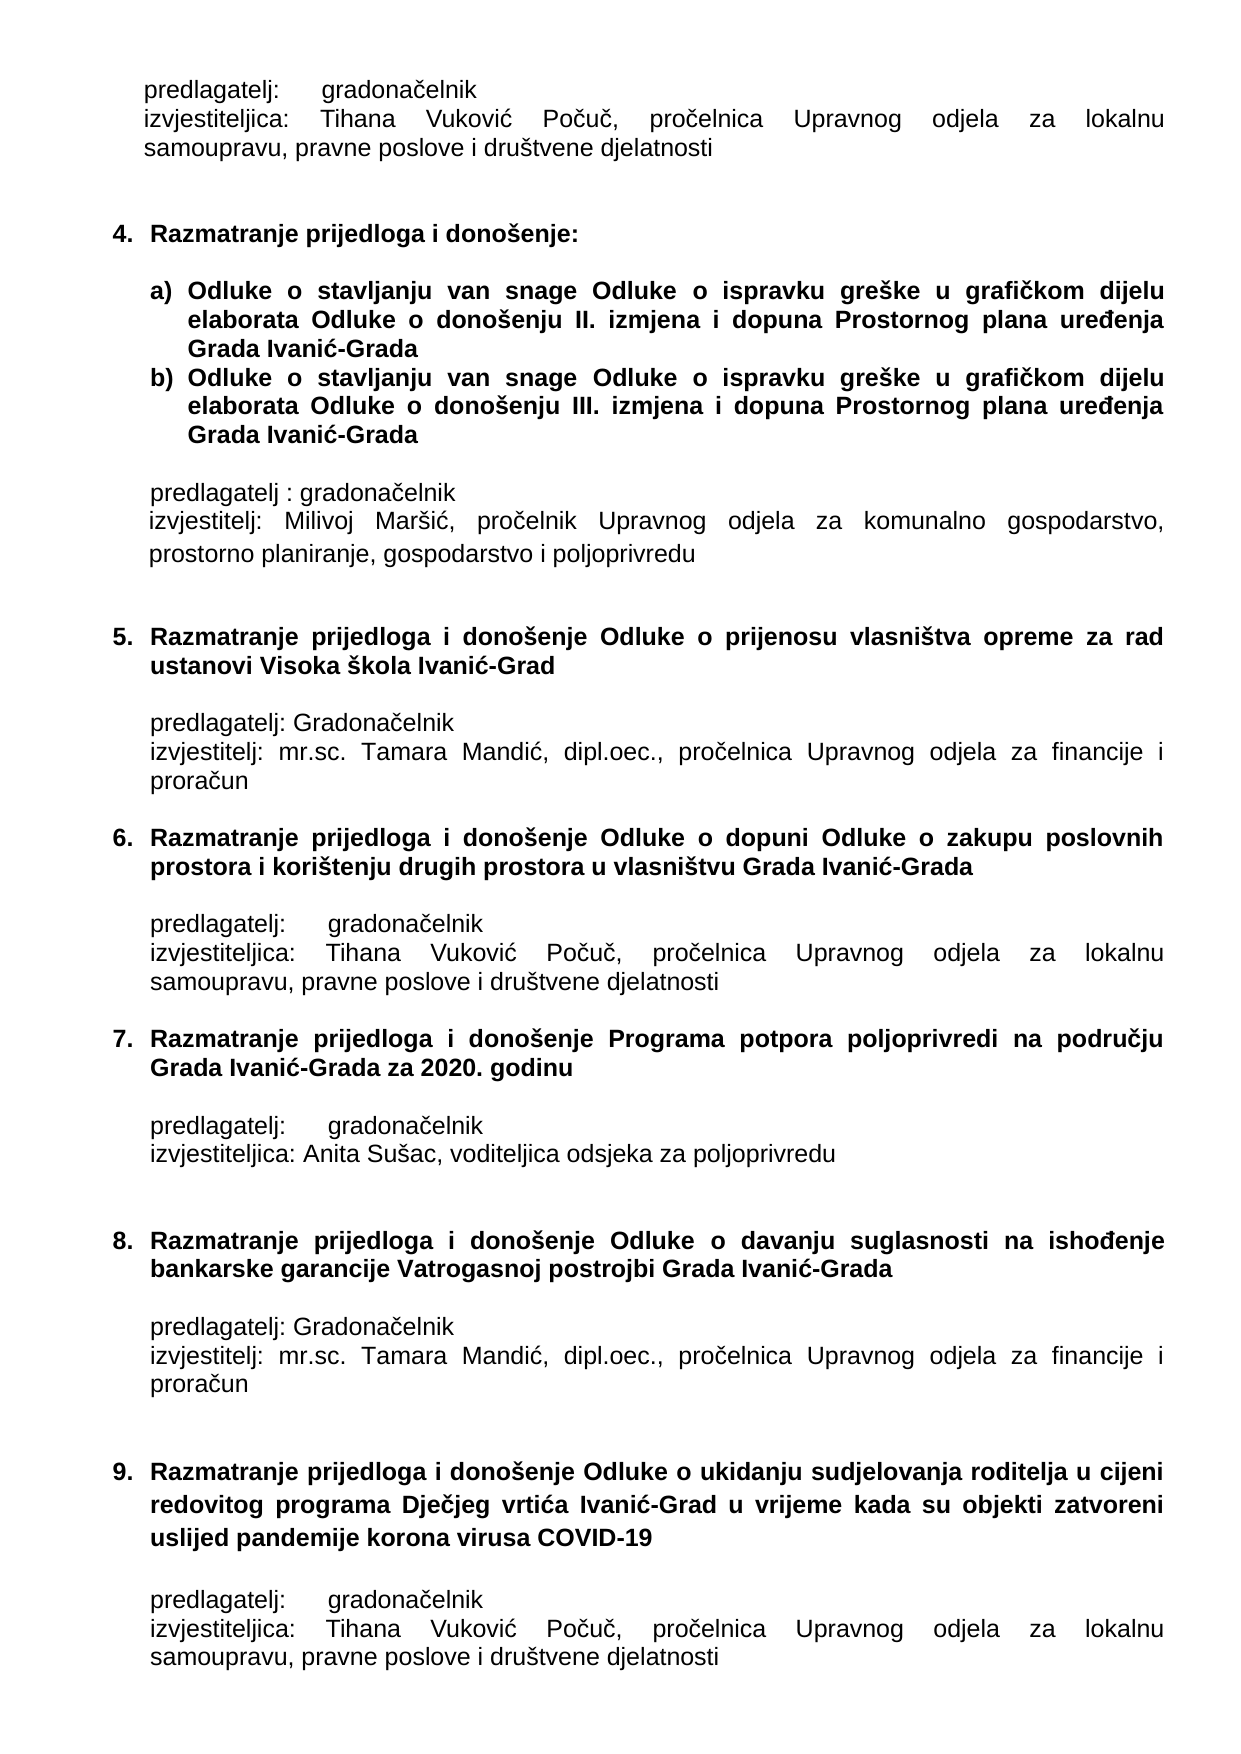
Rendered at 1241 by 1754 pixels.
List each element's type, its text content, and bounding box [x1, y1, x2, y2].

list Razmatranje prijedloga i donošenje Odluke o prijenosu vlasništva opreme za rad ustanovi Visoka škola Ivanić-Grad [112, 622, 1165, 679]
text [150, 1614, 1165, 1671]
list Razmatranje prijedloga i donošenje Odluke o davanju suglasnosti na ishođenje bankarske garancije Vatrogasnoj postrojbi Grada Ivanić-Grada [112, 1226, 1165, 1283]
list Odluke o stavljanju van snage Odluke o ispravku greške u grafičkom dijelu elaborata Odluke o donošenju II. izmjena i dopuna Prostornog plana uređenja Grada Ivanić-Grada [150, 276, 1165, 362]
text predlagatelj: gradonačelnik [75, 75, 1165, 104]
list Odluke o stavljanju van snage Odluke o ispravku greške u grafičkom dijelu elaborata Odluke o donošenju III. izmjena i dopuna Prostornog plana uređenja Grada Ivanić-Grada [150, 362, 1165, 449]
list Razmatranje prijedloga i donošenje Odluke o ukidanju sudjelovanja roditelja u cijeni redovitog programa Dječjeg vrtića Ivanić-Grad u vrijeme kada su objekti zatvoreni uslijed pandemije korona virusa COVID-19 [112, 1457, 1165, 1552]
list predlagatelj: Gradonačelnik [150, 1312, 1165, 1341]
list Razmatranje prijedloga i donošenje Odluke o dopuni Odluke o zakupu poslovnih prostora i korištenju drugih prostora u vlasništvu Grada Ivanić-Grada [112, 823, 1165, 881]
list Razmatranje prijedloga i donošenje: [112, 219, 1165, 247]
list predlagatelj: Gradonačelnik [150, 708, 1165, 737]
list izvjestitelj: mr.sc. Tamara Mandić, dipl.oec., pročelnica Upravnog odjela za financije i proračun [150, 1341, 1165, 1398]
text izvjestiteljica: Anita Sušac, voditeljica odsjeka za poljoprivredu [150, 1139, 1165, 1168]
text predlagatelj : gradonačelnik [150, 477, 1165, 506]
text izvjestitelj: Milivoj Maršić, pročelnik Upravnog odjela za komunalno gospodarstvo, prostorno planiranje, gospodarstvo i poljoprivredu [149, 506, 1165, 568]
text izvjestiteljica: Tihana Vuković Počuč, pročelnica Upravnog odjela za lokalnu samoupravu, pravne poslove i društvene djelatnosti [144, 104, 1165, 161]
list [150, 1585, 1165, 1614]
list Razmatranje prijedloga i donošenje Programa potpora poljoprivredi na području Grada Ivanić-Grada za 2020. godinu [112, 1024, 1165, 1082]
list izvjestitelj: mr.sc. Tamara Mandić, dipl.oec., pročelnica Upravnog odjela za financije i proračun [150, 737, 1165, 794]
list predlagatelj: gradonačelnik [150, 1111, 1165, 1139]
list predlagatelj: gradonačelnik [150, 909, 1165, 938]
text izvjestiteljica: Tihana Vuković Počuč, pročelnica Upravnog odjela za lokalnu samoupravu, pravne poslove i društvene djelatnosti [150, 938, 1165, 996]
